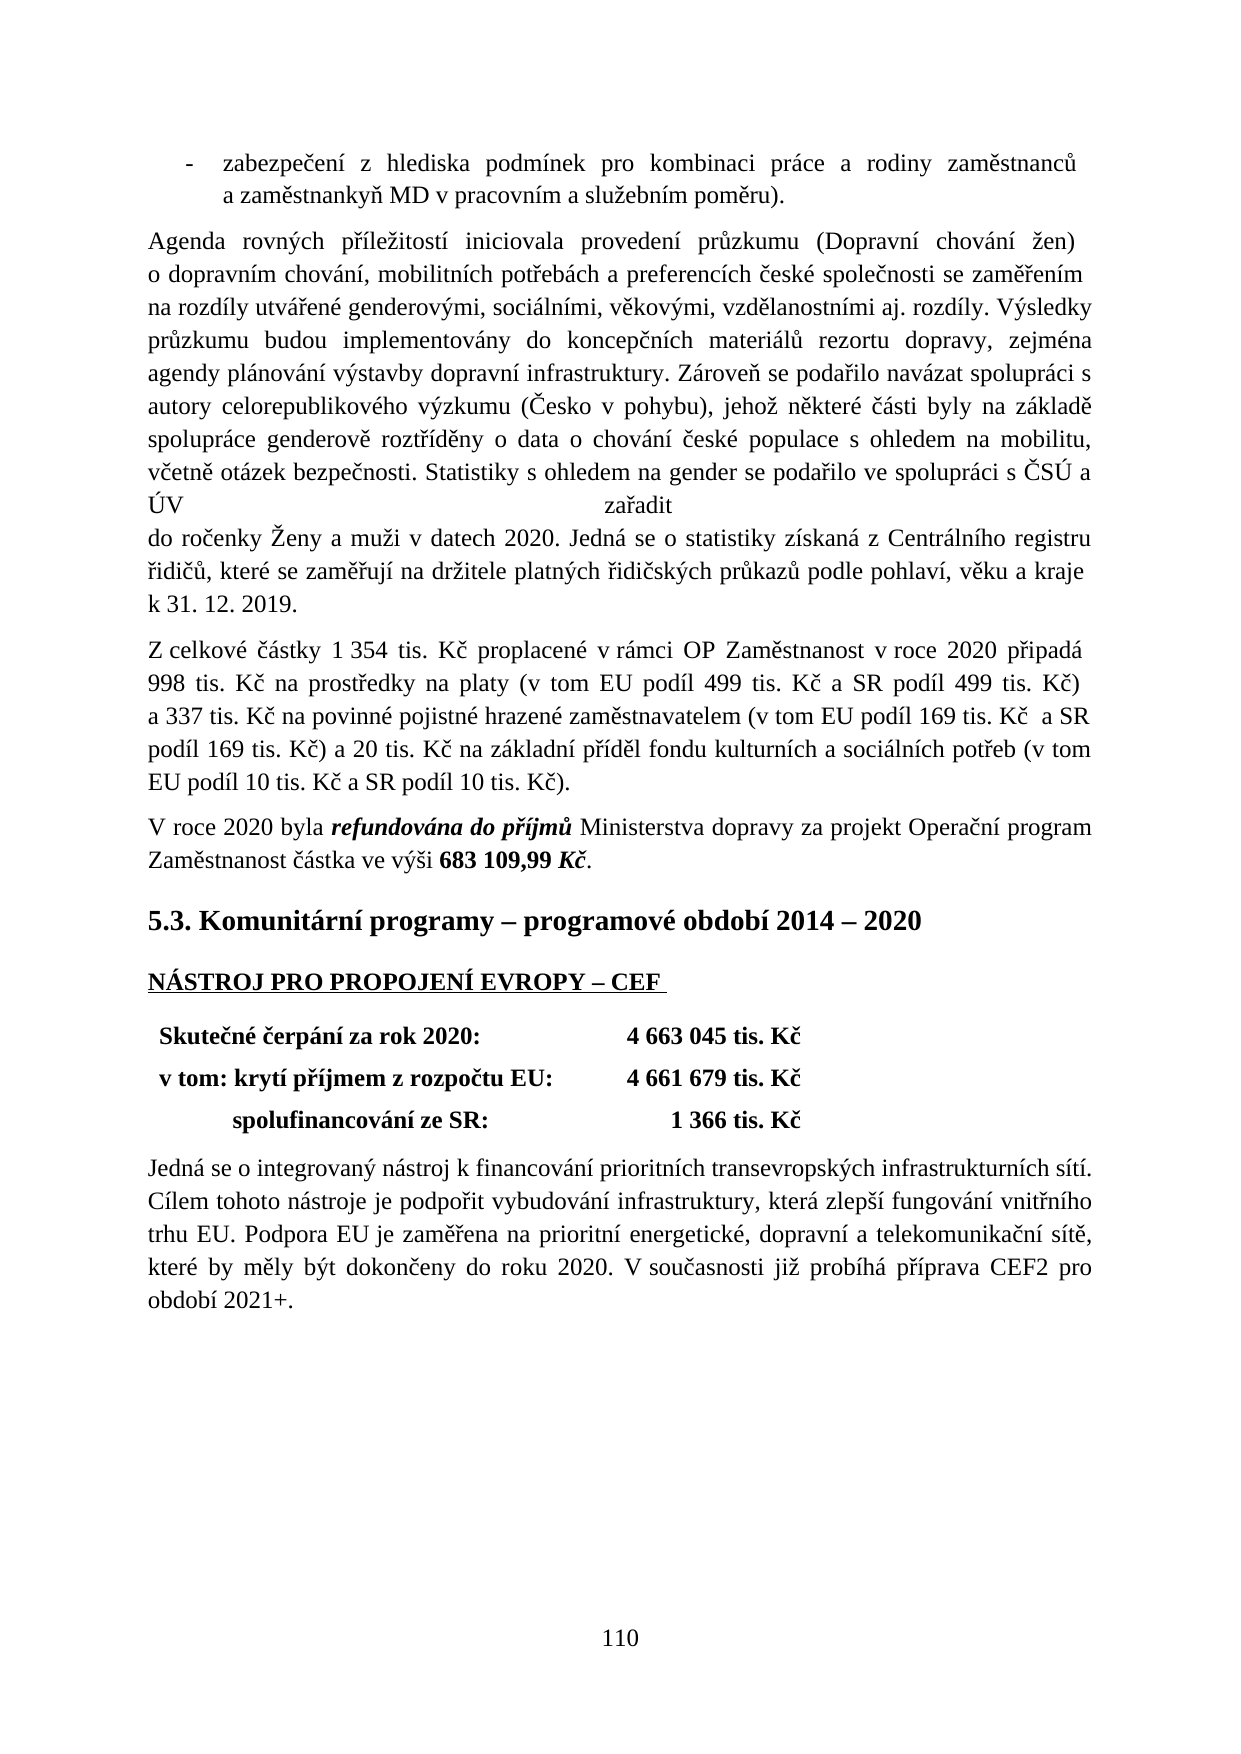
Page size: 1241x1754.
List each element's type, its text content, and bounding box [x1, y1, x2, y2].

list zabezpečení z hlediska podmínek pro kombinaci práce a rodiny zaměstnanců a zaměstnankyň MD v pracovním a služebním poměru). [185, 148, 1093, 209]
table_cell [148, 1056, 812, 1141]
text NÁSTROJ PRO PROPOJENÍ EVROPY – CEF [148, 967, 1093, 996]
text Z celkové částky 1 354 tis. Kč proplacené v rámci OP Zaměstnanost v roce 2020 připadá 998 tis. Kč na prostředky na platy (v tom EU podíl 499 tis. Kč a SR podíl 499 tis. Kč) a 337 tis. Kč na povinné pojistné hrazené zaměstnavatelem (v tom EU podíl 169 tis. Kč a SR podíl 169 tis. Kč) a 20 tis. Kč na základní příděl fondu kulturních a sociálních potřeb (v tom EU podíl 10 tis. Kč a SR podíl 10 tis. Kč). [148, 635, 1093, 796]
text Jedná se o integrovaný nástroj k financování prioritních transevropských infrastrukturních sítí. Cílem tohoto nástroje je podpořit vybudování infrastruktury, která zlepší fungování vnitřního trhu EU. Podpora EU je zaměřena na prioritní energetické, dopravní a telekomunikační sítě, které by měly být dokončeny do roku 2020. V současnosti již probíhá příprava CEF2 pro období 2021+. [148, 1153, 1093, 1314]
text Komunitární programy – programové období 2014 – 2020 [148, 903, 1093, 937]
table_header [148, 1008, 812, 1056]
text Agenda rovných příležitostí iniciovala provedení průzkumu (Dopravní chování žen) o dopravním chování, mobilitních potřebách a preferencích české společnosti se zaměřením na rozdíly utvářené genderovými, sociálními, věkovými, vzdělanostními aj. rozdíly. Výsledky průzkumu budou implementovány do koncepčních materiálů rezortu dopravy, zejména agendy plánování výstavby dopravní infrastruktury. Zároveň se podařilo navázat spolupráci s autory celorepublikového výzkumu (Česko v pohybu), jehož některé části byly na základě spolupráce genderově roztříděny o data o chování české populace s ohledem na mobilitu, včetně otázek bezpečnosti. Statistiky s ohledem na gender se podařilo ve spolupráci s ČSÚ a ÚV zařadit do ročenky Ženy a muži v datech 2020. Jedná se o statistiky získaná z Centrálního registru řidičů, které se zaměřují na držitele platných řidičských průkazů podle pohlaví, věku a kraje k 31. 12. 2019. [148, 226, 1093, 618]
text V roce 2020 byla refundována do příjmů Ministerstva dopravy za projekt Operační program Zaměstnanost částka ve výši 683 109,99 Kč. [148, 812, 1093, 874]
